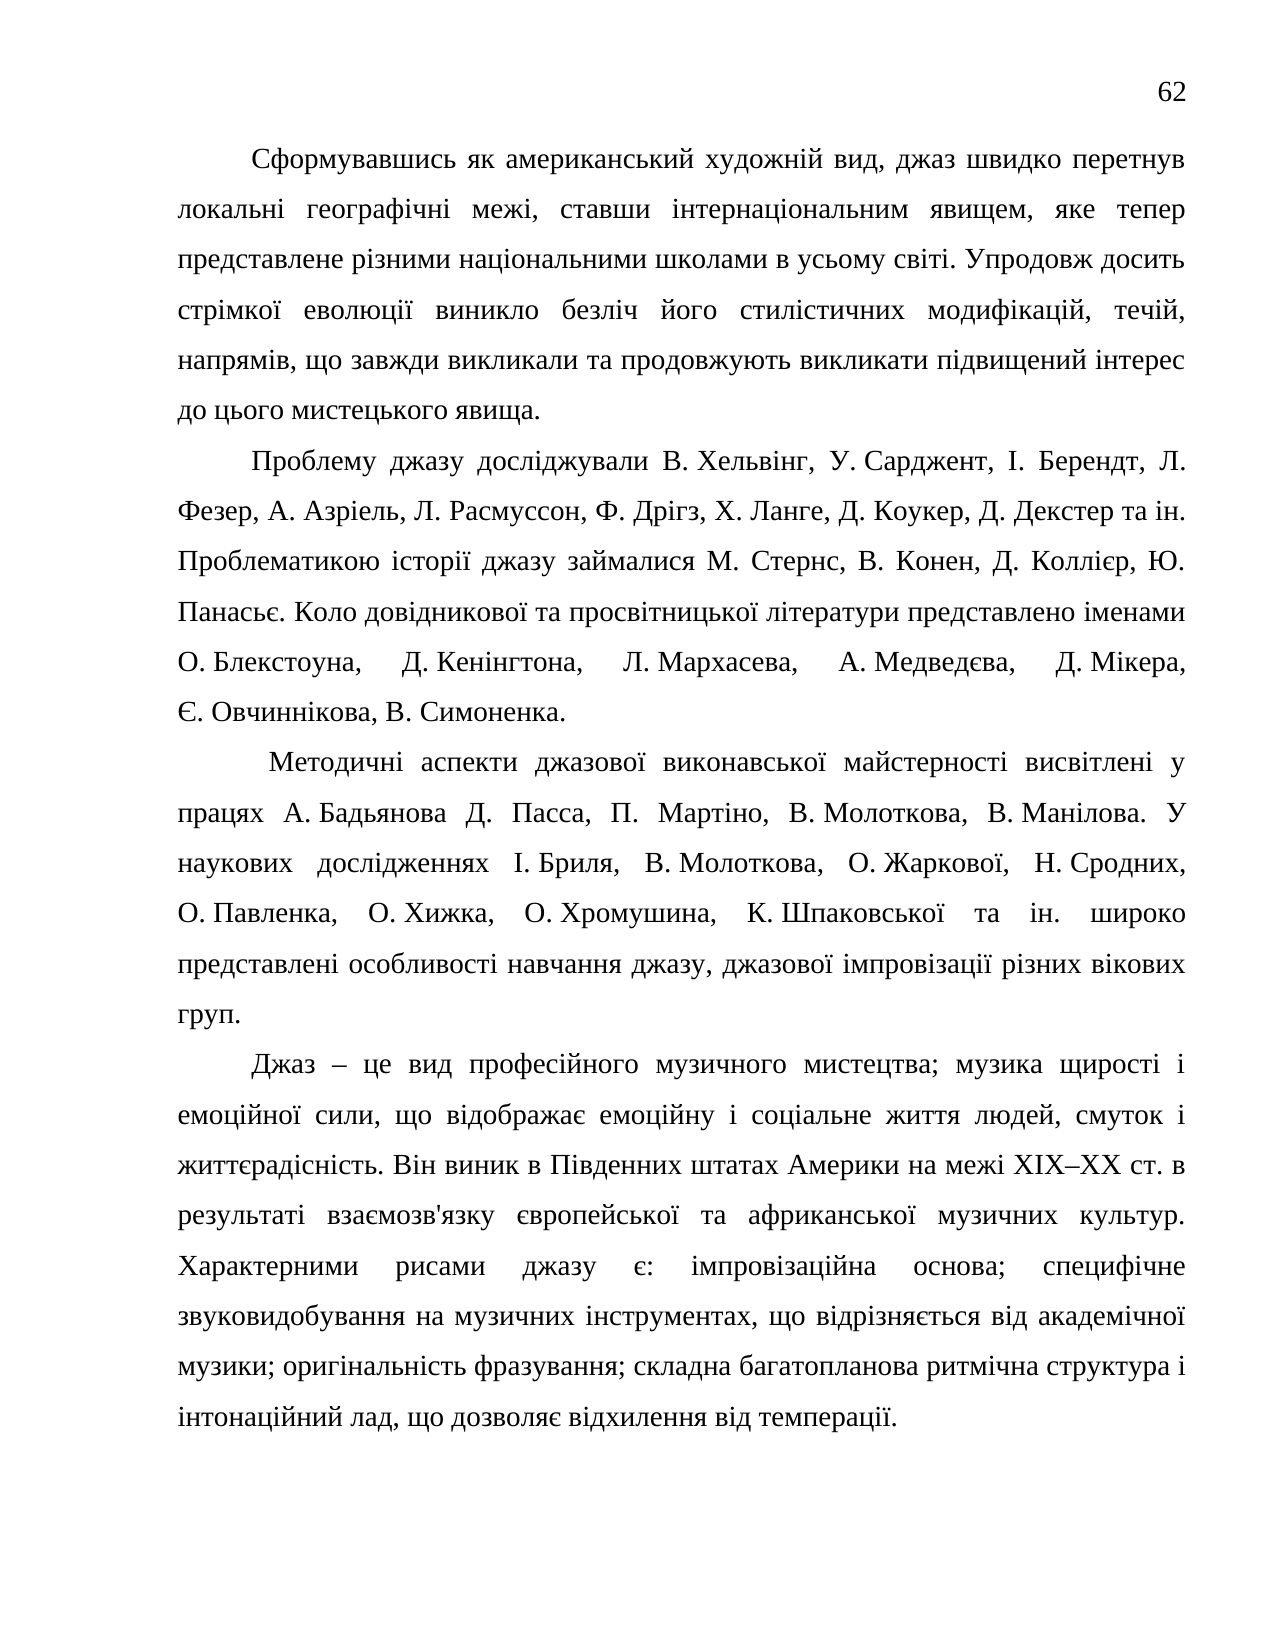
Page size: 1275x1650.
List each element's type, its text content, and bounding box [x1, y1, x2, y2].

text Джаз – це вид професійного музичного мистецтва; музика щирості і емоційної сили, що відображає емоційну і соціальне життя людей, смуток і життєрадісність. Він виник в Південних штатах Америки на межі XIX–XX ст. в результаті взаємозв'язку європейської та африканської музичних культур. Характерними рисами джазу є: імпровізаційна основа; специфічне звуковидобування на музичних інструментах, що відрізняється від академічної музики; оригінальність фразування; складна багатопланова ритмічна структура і інтонаційний лад, що дозволяє відхилення від темперації. [177, 1046, 1186, 1432]
text Методичні аспекти джазової виконавської майстерності висвітлені у працях А. Бадьянова Д. Пасса, П. Мартіно, В. Молоткова, В. Манілова. У наукових дослідженнях І. Бриля, В. Молоткова, О. Жаркової, Н. Сродних, О. Павленка, О. Хижка, О. Хромушина, К. Шпаковської та ін. широко представлені особливості навчання джазу, джазової імпровізації різних вікових груп. [177, 744, 1186, 1030]
text Проблему джазу досліджували В. Хельвінг, У. Сарджент, І. Берендт, Л. Фезер, А. Азріель, Л. Расмуссон, Ф. Дрігз, Х. Ланге, Д. Коукер, Д. Декстер та ін. Проблематикою історії джазу займалися М. Стернс, В. Конен, Д. Коллієр, Ю. Панасьє. Коло довідникової та просвітницької літератури представлено іменами О. Блекстоуна, Д. Кенінгтона, Л. Мархасева, А. Медведєва, Д. Мікера, Є. Овчиннікова, В. Симоненка. [177, 443, 1186, 728]
text Сформувавшись як американський художній вид, джаз швидко перетнув локальні географічні межі, ставши інтернаціональним явищем, яке тепер представлене різними національними школами в усьому світі. Упродовж досить стрімкої еволюції виникло безліч його стилістичних модифікацій, течій, напрямів, що завжди викликали та продовжують викликати підвищений інтерес до цього мистецького явища. [177, 141, 1186, 426]
